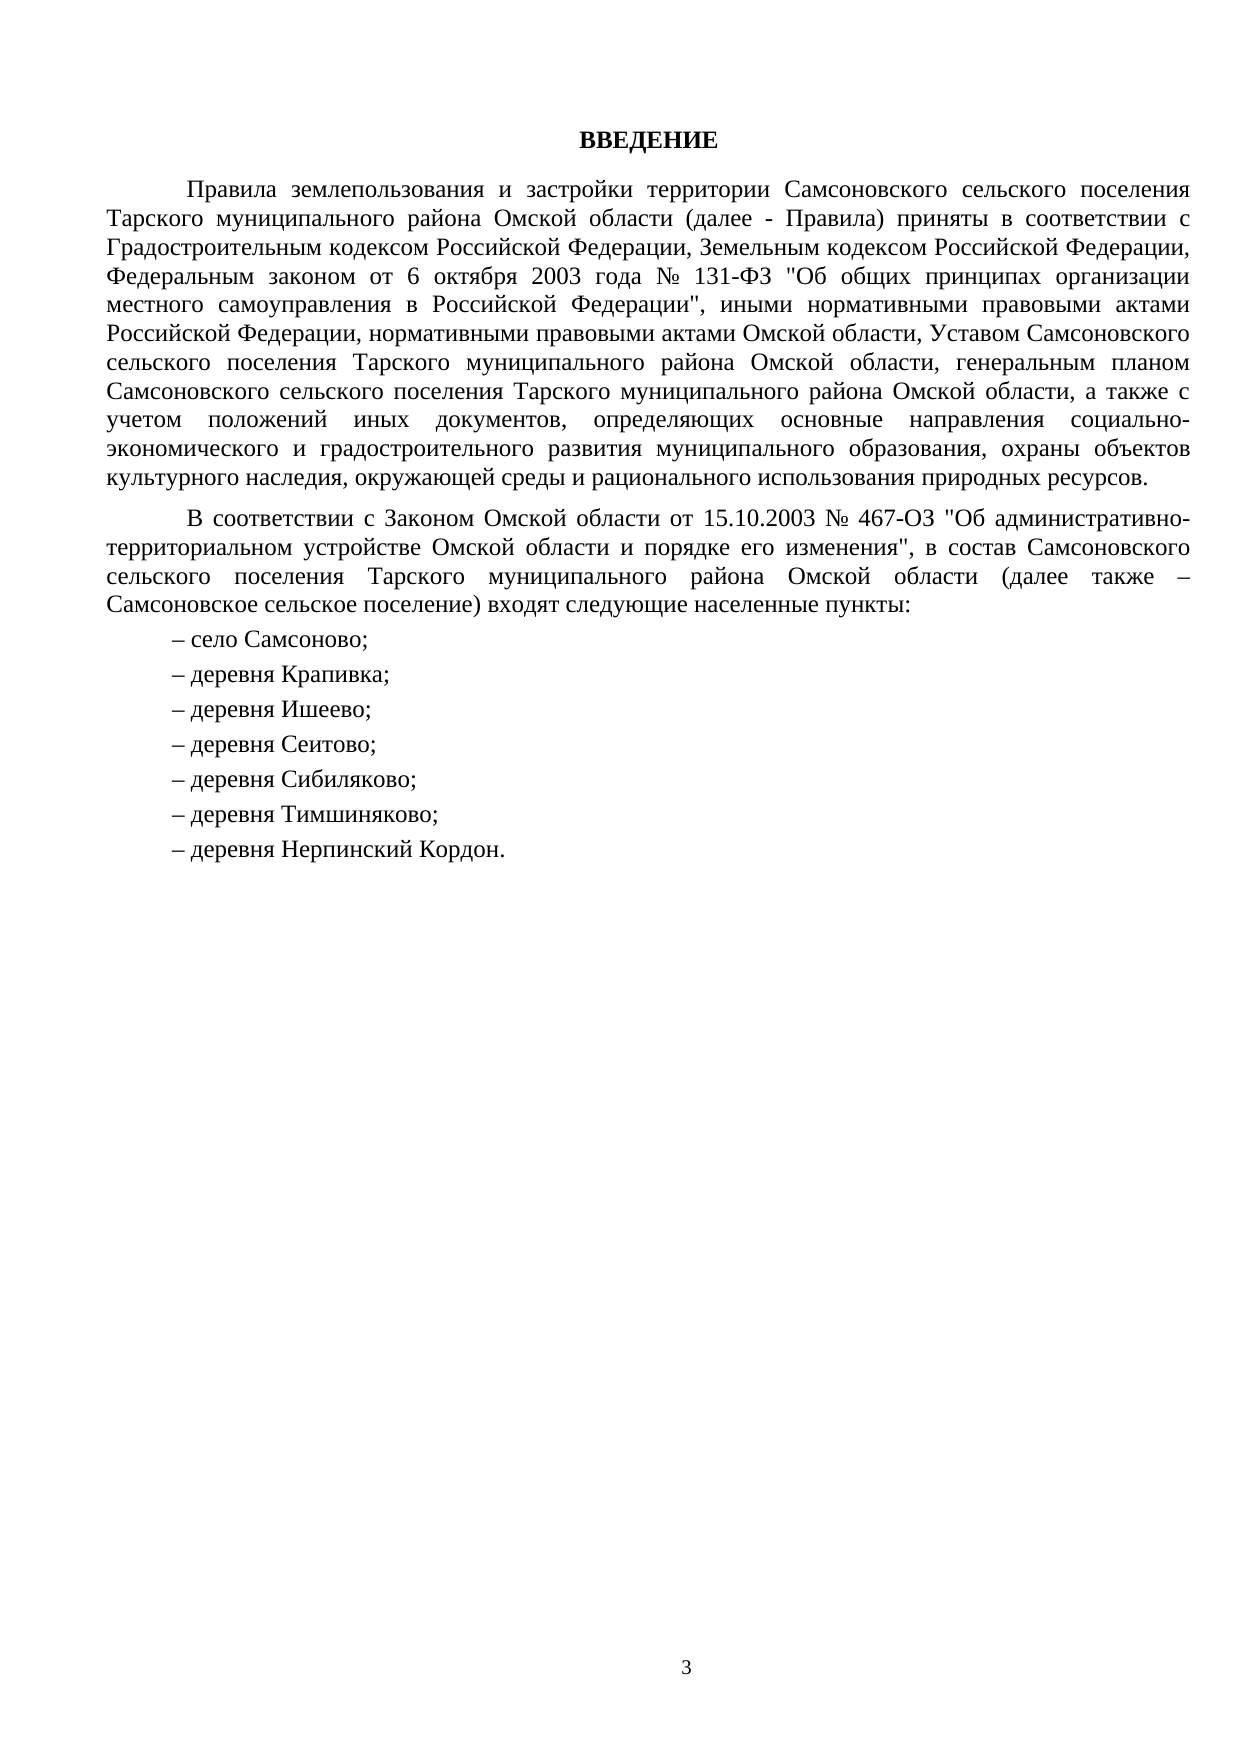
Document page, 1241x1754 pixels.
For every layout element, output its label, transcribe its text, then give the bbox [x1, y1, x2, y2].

list деревня Тимшиняково; [92, 799, 1191, 828]
list деревня Крапивка; [92, 659, 1191, 688]
list деревня Сибиляково; [92, 764, 1191, 793]
list деревня Нерпинский Кордон. [92, 834, 1191, 863]
list деревня Ишеево; [92, 694, 1191, 723]
text Правила землепользования и застройки территории Самсоновского сельского поселения Тарского муниципального района Омской области (далее - Правила) приняты в соответствии с Градостроительным кодексом Российской Федерации, Земельным кодексом Российской Федерации, Федеральным законом от 6 октября 2003 года № 131-ФЗ "Об общих принципах организации местного самоуправления в Российской Федерации", иными нормативными правовыми актами Российской Федерации, нормативными правовыми актами Омской области, Уставом Самсоновского сельского поселения Тарского муниципального района Омской области, генеральным планом Самсоновского сельского поселения Тарского муниципального района Омской области, а также с учетом положений иных документов, определяющих основные направления социально-экономического и градостроительного развития муниципального образования, охраны объектов культурного наследия, окружающей среды и рационального использования природных ресурсов. [106, 174, 1191, 491]
list село Самсоново; [92, 624, 1191, 653]
text В соответствии с Законом Омской области от 15.10.2003 № 467-ОЗ "Об административно-территориальном устройстве Омской области и порядке его изменения", в состав Самсоновского сельского поселения Тарского муниципального района Омской области (далее также – Самсоновское сельское поселение) входят следующие населенные пункты: [106, 503, 1191, 618]
subtitle ВВЕДЕНИЕ [106, 125, 1191, 154]
list деревня Сеитово; [92, 729, 1191, 758]
